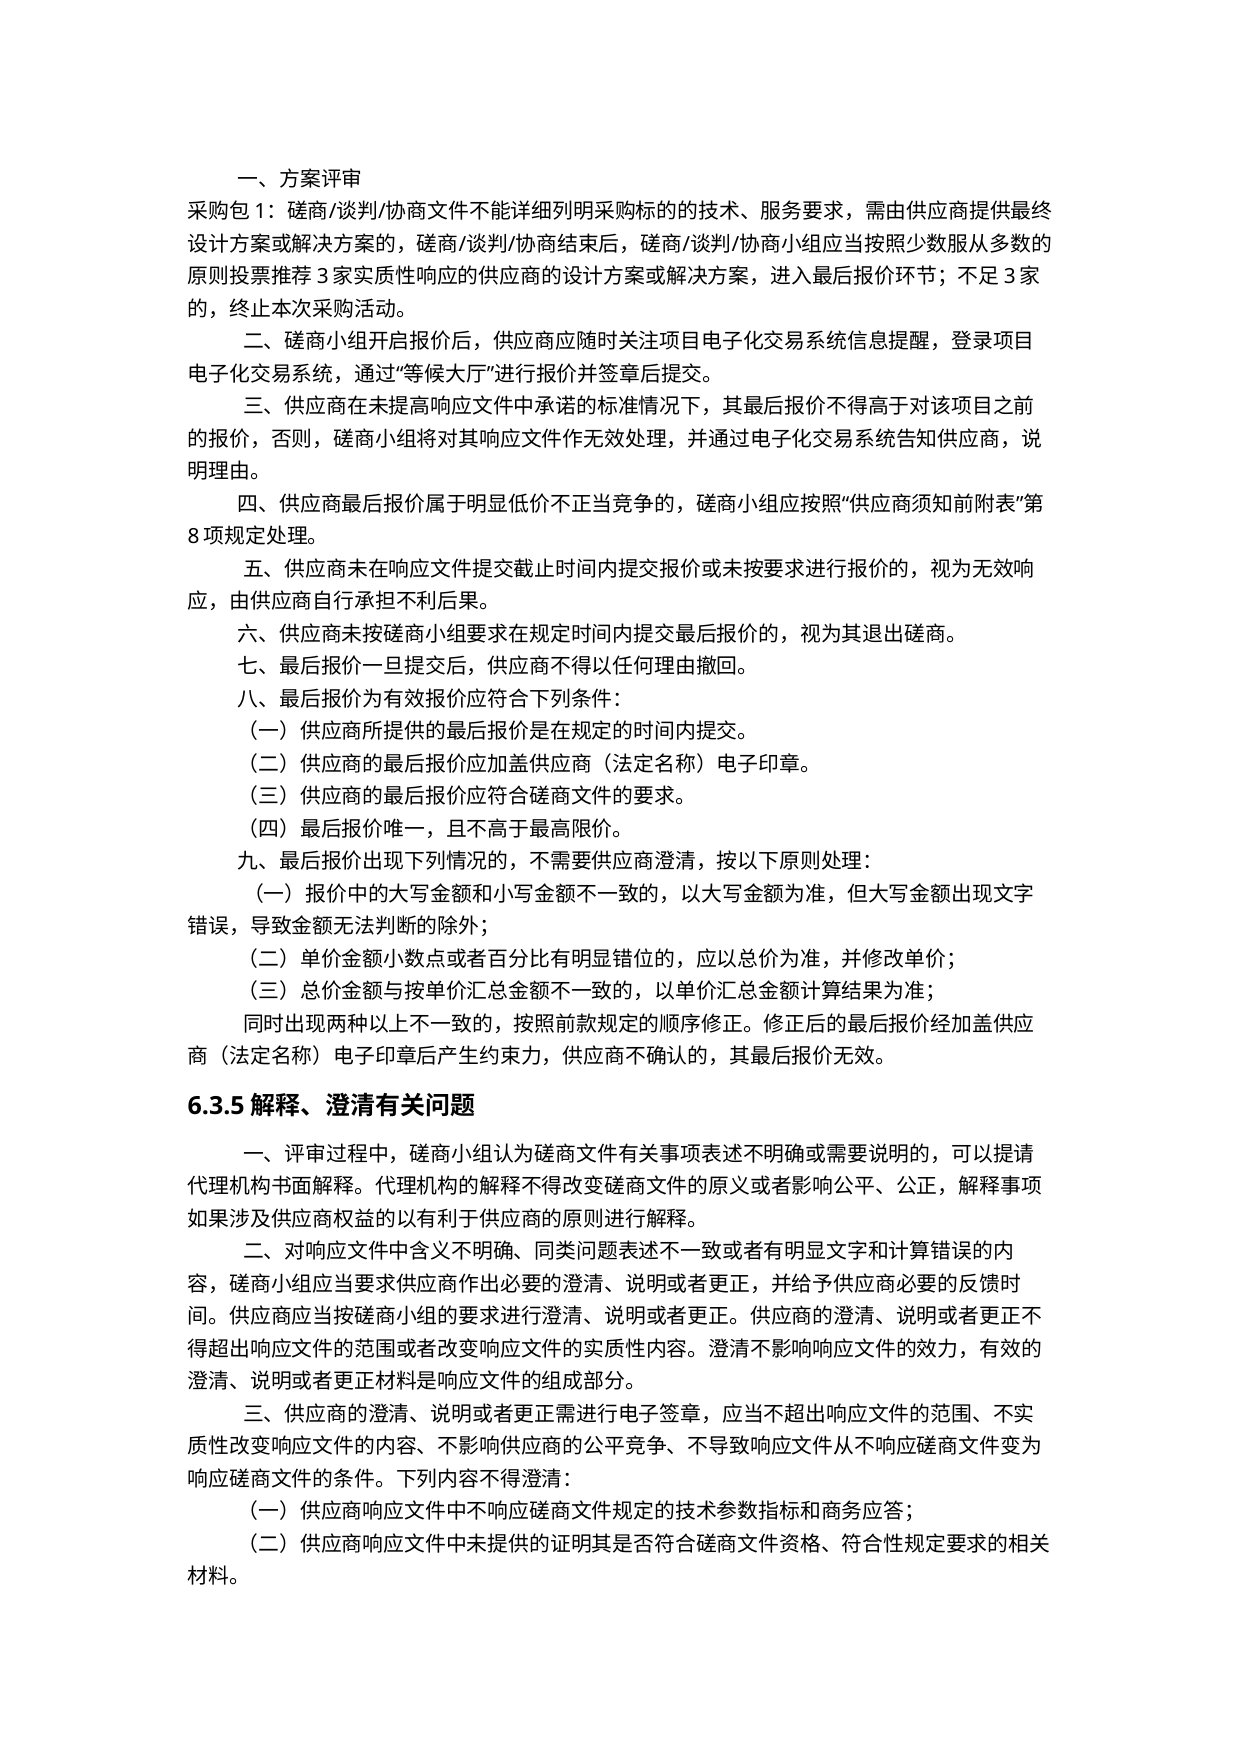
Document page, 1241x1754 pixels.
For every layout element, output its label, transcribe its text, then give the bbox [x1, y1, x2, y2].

text （一）供应商所提供的最后报价是在规定的时间内提交。 [187, 714, 1053, 747]
text 九、最后报价出现下列情况的，不需要供应商澄清，按以下原则处理： [187, 844, 1053, 877]
text （一）供应商响应文件中不响应磋商文件规定的技术参数指标和商务应答； [187, 1494, 1053, 1527]
text （四）最后报价唯一，且不高于最高限价。 [187, 812, 1053, 844]
text （二）供应商的最后报价应加盖供应商（法定名称）电子印章。 [187, 747, 1053, 779]
text 二、磋商小组开启报价后，供应商应随时关注项目电子化交易系统信息提醒，登录项目电子化交易系统，通过“等候大厅”进行报价并签章后提交。 [187, 324, 1053, 389]
text 同时出现两种以上不一致的，按照前款规定的顺序修正。修正后的最后报价经加盖供应商（法定名称）电子印章后产生约束力，供应商不确认的，其最后报价无效。 [187, 1007, 1053, 1072]
text 三、供应商在未提高响应文件中承诺的标准情况下，其最后报价不得高于对该项目之前的报价，否则，磋商小组将对其响应文件作无效处理，并通过电子化交易系统告知供应商，说明理由。 [187, 389, 1053, 487]
text 四、供应商最后报价属于明显低价不正当竞争的，磋商小组应按照“供应商须知前附表”第8项规定处理。 [187, 487, 1053, 552]
text （一）报价中的大写金额和小写金额不一致的，以大写金额为准，但大写金额出现文字错误，导致金额无法判断的除外； [187, 877, 1053, 942]
text 八、最后报价为有效报价应符合下列条件： [187, 682, 1053, 714]
text （三）总价金额与按单价汇总金额不一致的，以单价汇总金额计算结果为准； [187, 974, 1053, 1007]
text 五、供应商未在响应文件提交截止时间内提交报价或未按要求进行报价的，视为无效响应，由供应商自行承担不利后果。 [187, 552, 1053, 617]
text （三）供应商的最后报价应符合磋商文件的要求。 [187, 779, 1053, 812]
text 一、评审过程中，磋商小组认为磋商文件有关事项表述不明确或需要说明的，可以提请代理机构书面解释。代理机构的解释不得改变磋商文件的原义或者影响公平、公正，解释事项如果涉及供应商权益的以有利于供应商的原则进行解释。 [187, 1137, 1053, 1234]
text （二）单价金额小数点或者百分比有明显错位的，应以总价为准，并修改单价； [187, 942, 1053, 974]
text （二）供应商响应文件中未提供的证明其是否符合磋商文件资格、符合性规定要求的相关材料。 [187, 1527, 1053, 1592]
text 六、供应商未按磋商小组要求在规定时间内提交最后报价的，视为其退出磋商。 [187, 617, 1053, 649]
text 三、供应商的澄清、说明或者更正需进行电子签章，应当不超出响应文件的范围、不实质性改变响应文件的内容、不影响供应商的公平竞争、不导致响应文件从不响应磋商文件变为响应磋商文件的条件。下列内容不得澄清： [187, 1397, 1053, 1494]
text 6.3.5解释、澄清有关问题 [187, 1072, 1053, 1137]
text 二、对响应文件中含义不明确、同类问题表述不一致或者有明显文字和计算错误的内容，磋商小组应当要求供应商作出必要的澄清、说明或者更正，并给予供应商必要的反馈时间。供应商应当按磋商小组的要求进行澄清、说明或者更正。供应商的澄清、说明或者更正不得超出响应文件的范围或者改变响应文件的实质性内容。澄清不影响响应文件的效力，有效的澄清、说明或者更正材料是响应文件的组成部分。 [187, 1234, 1053, 1397]
text 七、最后报价一旦提交后，供应商不得以任何理由撤回。 [187, 649, 1053, 682]
text 采购包1：磋商/谈判/协商文件不能详细列明采购标的的技术、服务要求，需由供应商提供最终设计方案或解决方案的，磋商/谈判/协商结束后，磋商/谈判/协商小组应当按照少数服从多数的原则投票推荐3家实质性响应的供应商的设计方案或解决方案，进入最后报价环节；不足3家的，终止本次采购活动。 [187, 194, 1053, 324]
text 一、方案评审 [187, 162, 1053, 194]
